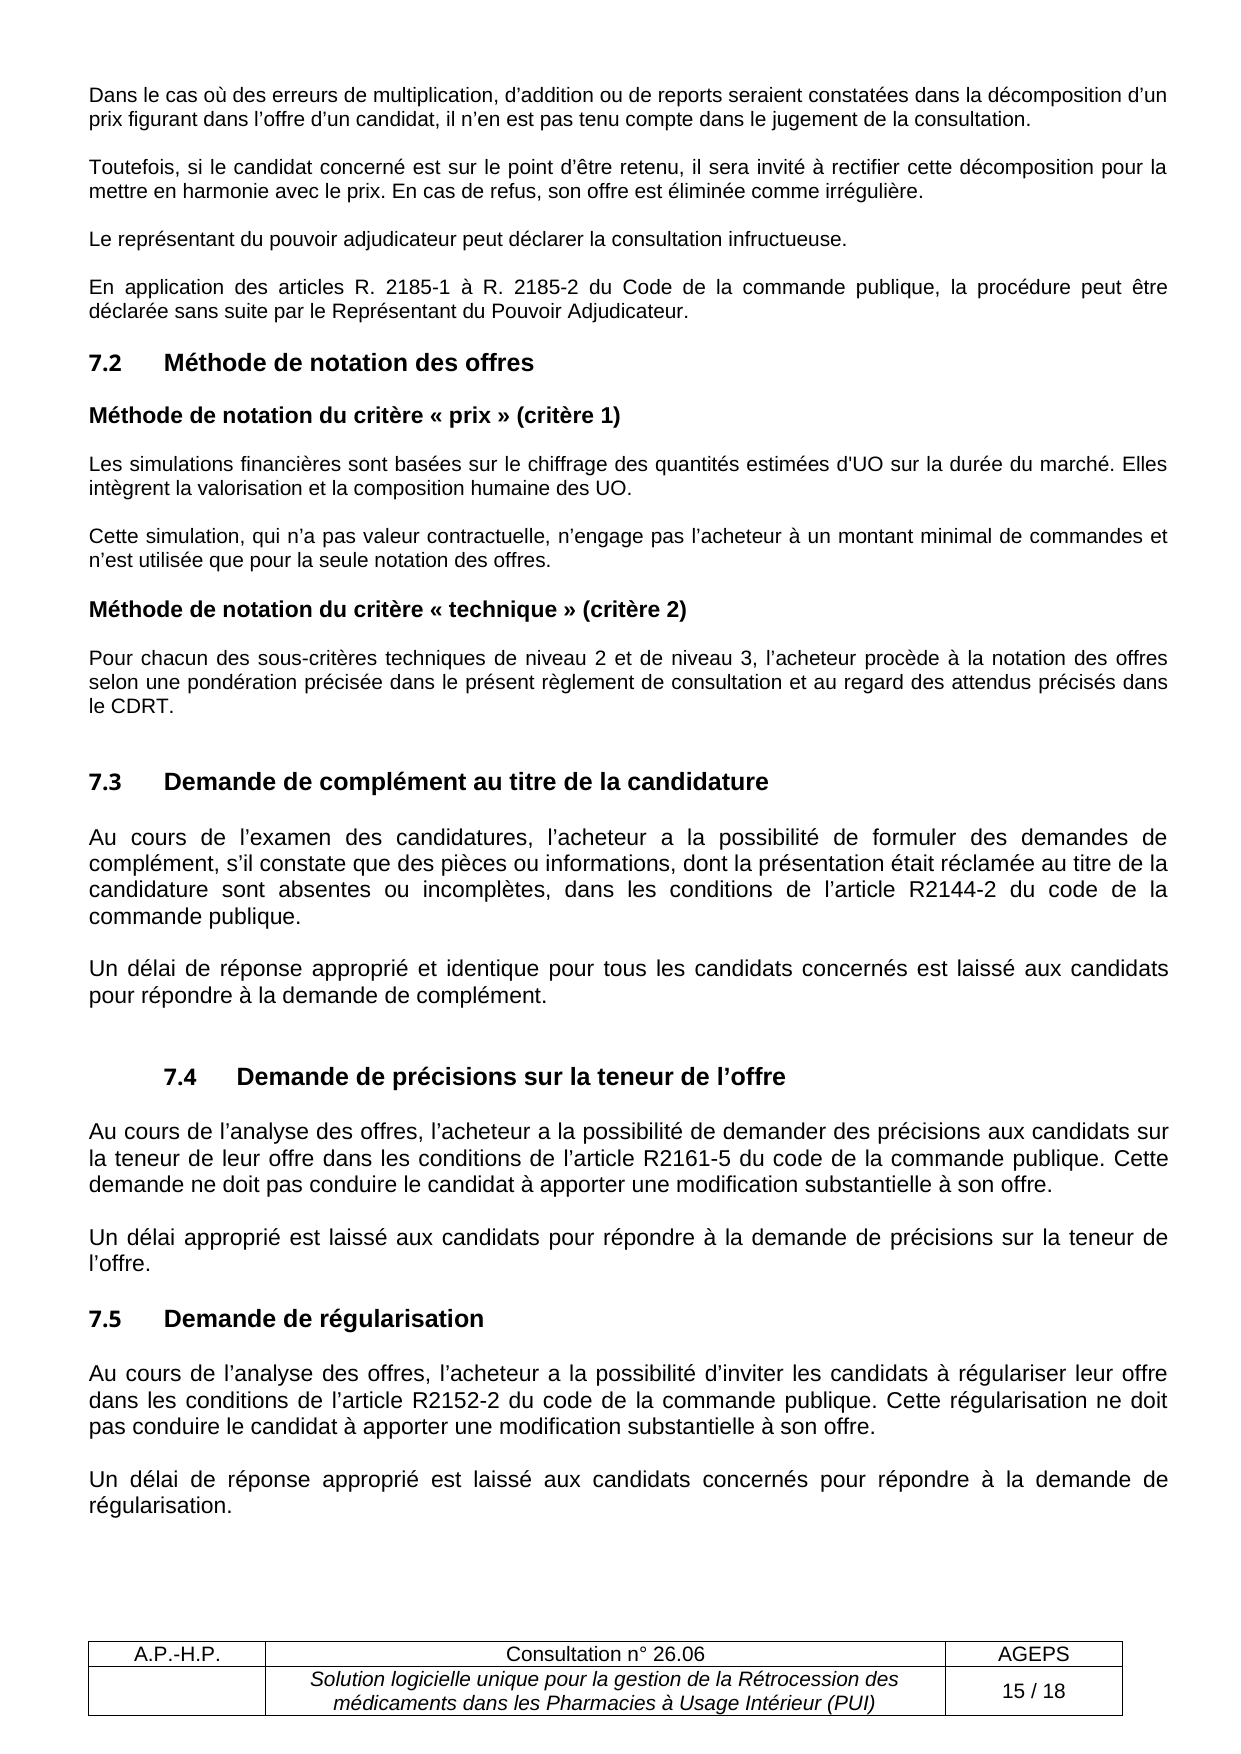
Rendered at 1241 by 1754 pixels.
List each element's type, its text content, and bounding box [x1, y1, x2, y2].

text Dans le cas où des erreurs de multiplication, d’addition ou de reports seraient constatées dans la décomposition d’un prix figurant dans l’offre d’un candidat, il n’en est pas tenu compte dans le jugement de la consultation. [89, 83, 1169, 131]
text Au cours de l’examen des candidatures, l’acheteur a la possibilité de formuler des demandes de complément, s’il constate que des pièces ou informations, dont la présentation était réclamée au titre de la candidature sont absentes ou incomplètes, dans les conditions de l’article R2144-2 du code de la commande publique. [89, 823, 1169, 929]
text Méthode de notation du critère « prix » (critère 1) [89, 402, 1169, 428]
text Le représentant du pouvoir adjudicateur peut déclarer la consultation infructueuse. [89, 227, 1169, 251]
text Un délai de réponse approprié est laissé aux candidats concernés pour répondre à la demande de régularisation. [89, 1466, 1169, 1518]
text Un délai de réponse approprié et identique pour tous les candidats concernés est laissé aux candidats pour répondre à la demande de complément. [89, 955, 1169, 1008]
subtitle Demande de précisions sur la teneur de l’offre [164, 1061, 1169, 1092]
subtitle Demande de complément au titre de la candidature [89, 766, 1169, 797]
text Toutefois, si le candidat concerné est sur le point d’être retenu, il sera invité à rectifier cette décomposition pour la mettre en harmonie avec le prix. En cas de refus, son offre est éliminée comme irrégulière. [89, 155, 1169, 203]
subtitle Méthode de notation des offres [89, 347, 1169, 378]
text Au cours de l’analyse des offres, l’acheteur a la possibilité d’inviter les candidats à régulariser leur offre dans les conditions de l’article R2152-2 du code de la commande publique. Cette régularisation ne doit pas conduire le candidat à apporter une modification substantielle à son offre. [89, 1360, 1169, 1439]
text Au cours de l’analyse des offres, l’acheteur a la possibilité de demander des précisions aux candidats sur la teneur de leur offre dans les conditions de l’article R2161-5 du code de la commande publique. Cette demande ne doit pas conduire le candidat à apporter une modification substantielle à son offre. [89, 1118, 1169, 1197]
text Méthode de notation du critère « technique » (critère 2) [89, 596, 1169, 622]
text Cette simulation, qui n’a pas valeur contractuelle, n’engage pas l’acheteur à un montant minimal de commandes et n’est utilisée que pour la seule notation des offres. [89, 524, 1169, 572]
text En application des articles R. 2185-1 à R. 2185-2 du Code de la commande publique, la procédure peut être déclarée sans suite par le Représentant du Pouvoir Adjudicateur. [89, 275, 1169, 323]
text Un délai approprié est laissé aux candidats pour répondre à la demande de précisions sur la teneur de l’offre. [89, 1224, 1169, 1276]
subtitle Demande de régularisation [89, 1303, 1169, 1334]
text Les simulations financières sont basées sur le chiffrage des quantités estimées d'UO sur la durée du marché. Elles intègrent la valorisation et la composition humaine des UO. [89, 452, 1169, 500]
text Pour chacun des sous-critères techniques de niveau 2 et de niveau 3, l’acheteur procède à la notation des offres selon une pondération précisée dans le présent règlement de consultation et au regard des attendus précisés dans le CDRT. [89, 646, 1169, 718]
